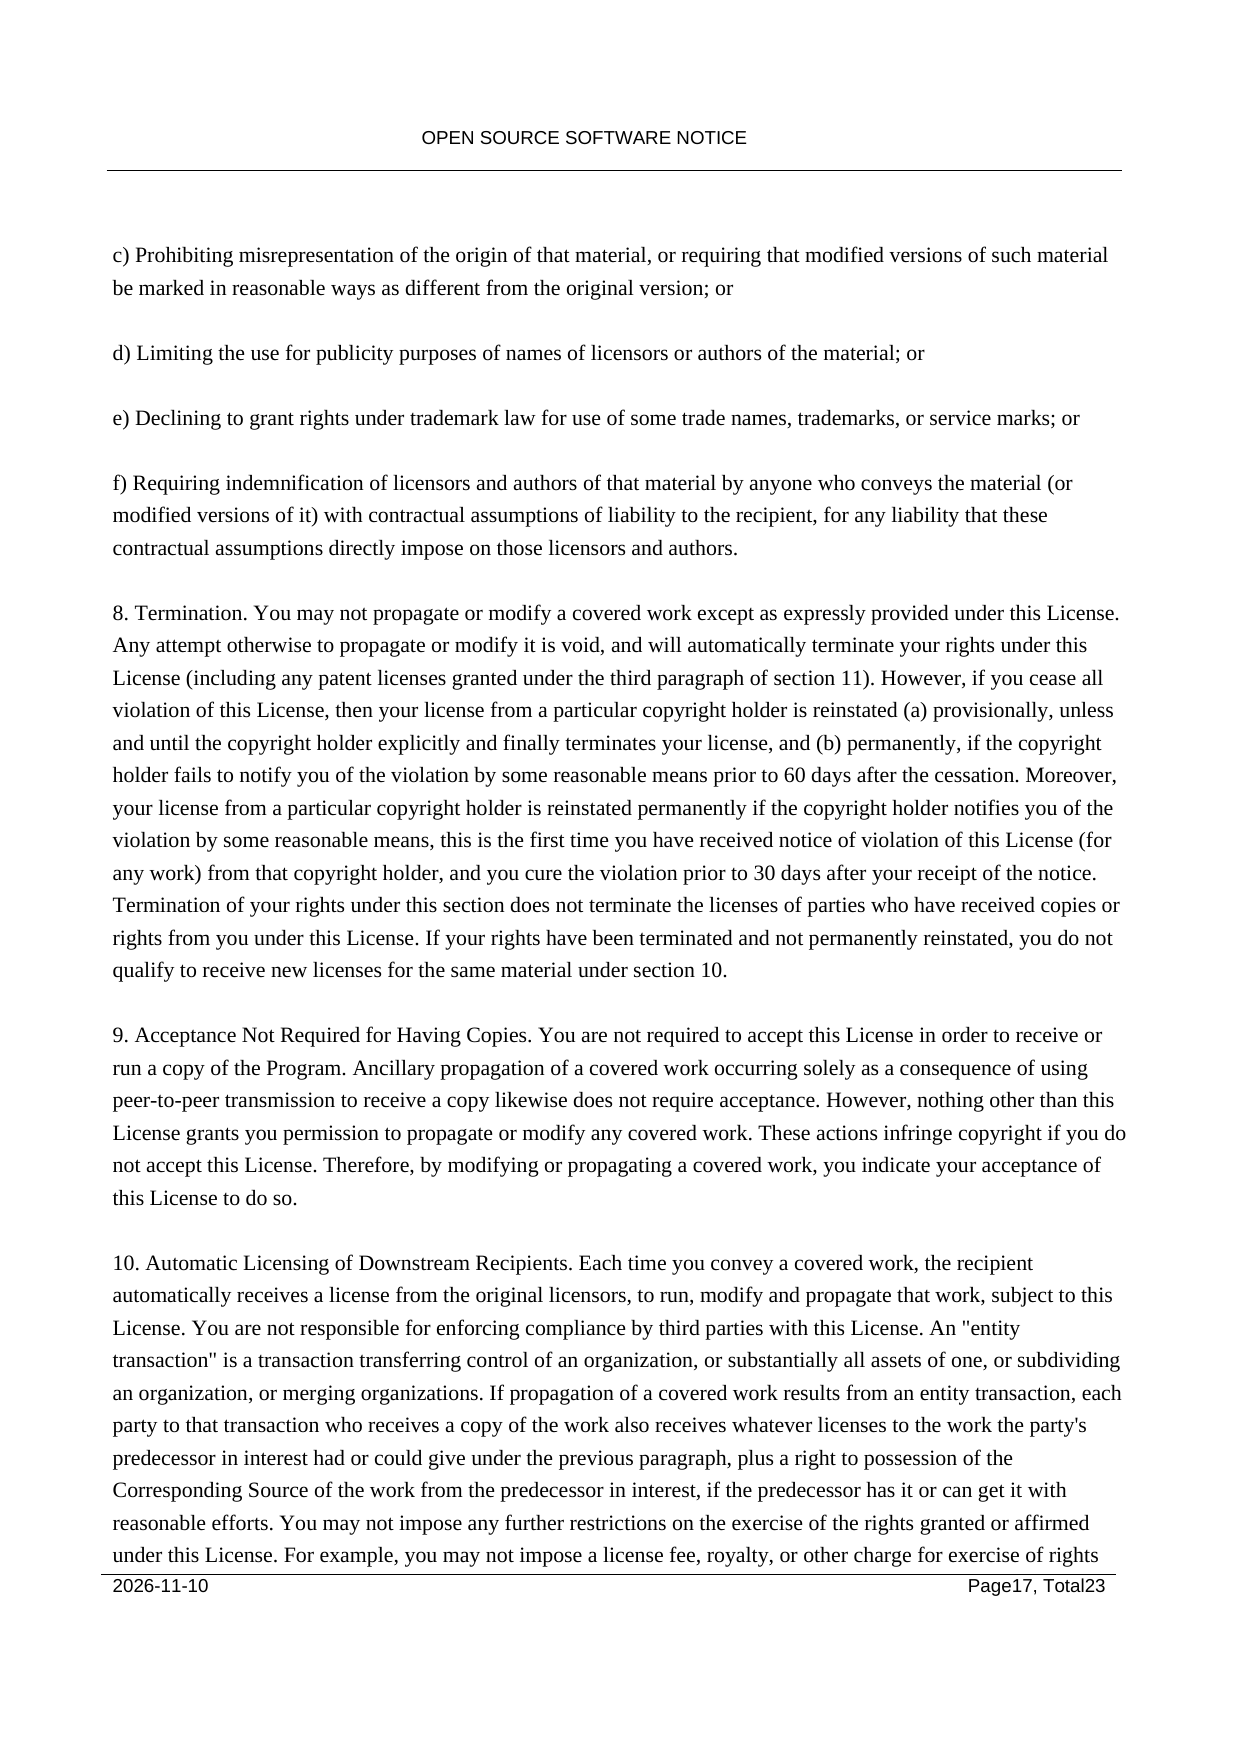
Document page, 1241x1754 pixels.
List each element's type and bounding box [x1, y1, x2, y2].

text [112, 206, 1128, 1571]
